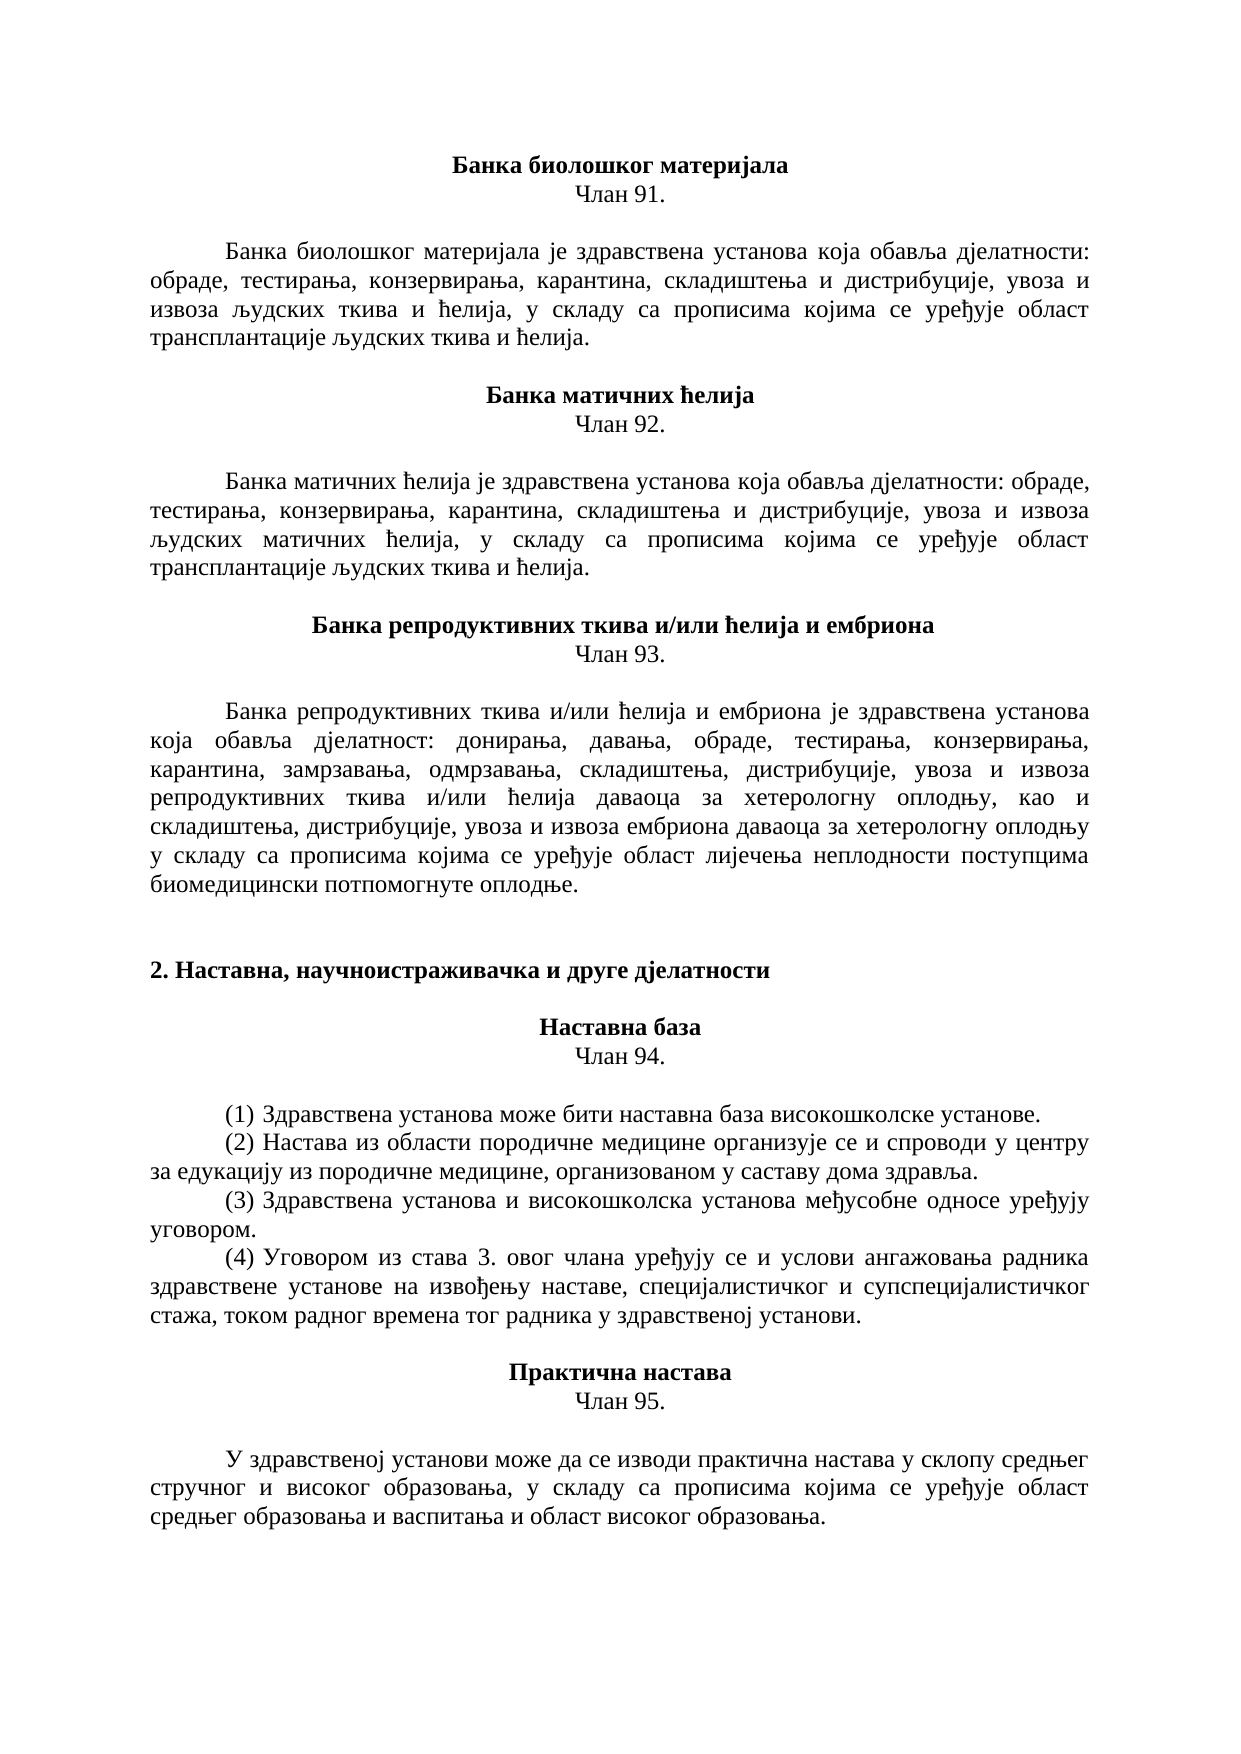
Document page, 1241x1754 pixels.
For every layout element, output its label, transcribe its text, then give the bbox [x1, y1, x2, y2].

text Наставна база [150, 1012, 1090, 1041]
text Члан 91. [150, 179, 1090, 207]
text Банка матичних ћелија [150, 380, 1090, 409]
text Банка биолошког материјала је здравствена установа која обавља дјелатности: обраде, тестирања, конзервирања, карантина, складиштења и дистрибуције, увоза и извоза људских ткива и ћелија, у складу са прописима којима се уређује област трансплантације људских ткива и ћелија. [150, 236, 1090, 351]
text Члан 92. [150, 409, 1090, 437]
text 2. Наставна, научноистраживачка и друге дјелатности [150, 955, 1090, 984]
list Уговором из става 3. овог члана уређују се и услови ангажовања радника здравствене установе на извођењу наставе, специјалистичког и супспецијалистичког стажа, током радног времена тог радника у здравственој установи. [150, 1242, 1090, 1329]
list Здравствена установа и високошколска установа међусобне односе уређују уговором. [150, 1185, 1090, 1242]
text Члан 95. [150, 1386, 1090, 1415]
text Члан 94. [150, 1041, 1090, 1070]
text Банка репродуктивних ткива и/или ћелија и ембриона [150, 610, 1090, 639]
text Члан 93. [150, 639, 1090, 667]
text Банка матичних ћелија је здравствена установа која обавља дјелатности: обраде, тестирања, конзервирања, карантина, складиштења и дистрибуције, увоза и извоза људских матичних ћелија, у складу са прописима којима се уређује област трансплантације људских ткива и ћелија. [150, 466, 1090, 581]
text У здравственој установи може да се изводи практична настава у склопу средњег стручног и високог образовања, у складу са прописима којима се уређује област средњег образовања и васпитања и област високог образовања. [150, 1444, 1090, 1530]
list Здравствена установа може бити наставна база високошколске установе. [150, 1099, 1090, 1127]
text Банка биолошког материјала [150, 150, 1090, 179]
text Практична настава [150, 1357, 1090, 1386]
list Настава из области породичне медицине организује се и спроводи у центру за едукацију из породичне медицине, организованом у саставу дома здравља. [150, 1127, 1090, 1185]
text Банка репродуктивних ткива и/или ћелија и ембриона је здравствена установа која обавља дјелатност: донирања, давања, обраде, тестирања, конзервирања, карантина, замрзавања, одмрзавања, складиштења, дистрибуције, увоза и извоза репродуктивних ткива и/или ћелија даваоца за хетерологну оплодњу, као и складиштења, дистрибуције, увоза и извоза ембриона даваоца за хетерологну оплодњу у складу са прописима којима се уређује област лијечења неплодности поступцима биомедицински потпомогнуте оплодње. [150, 696, 1090, 897]
